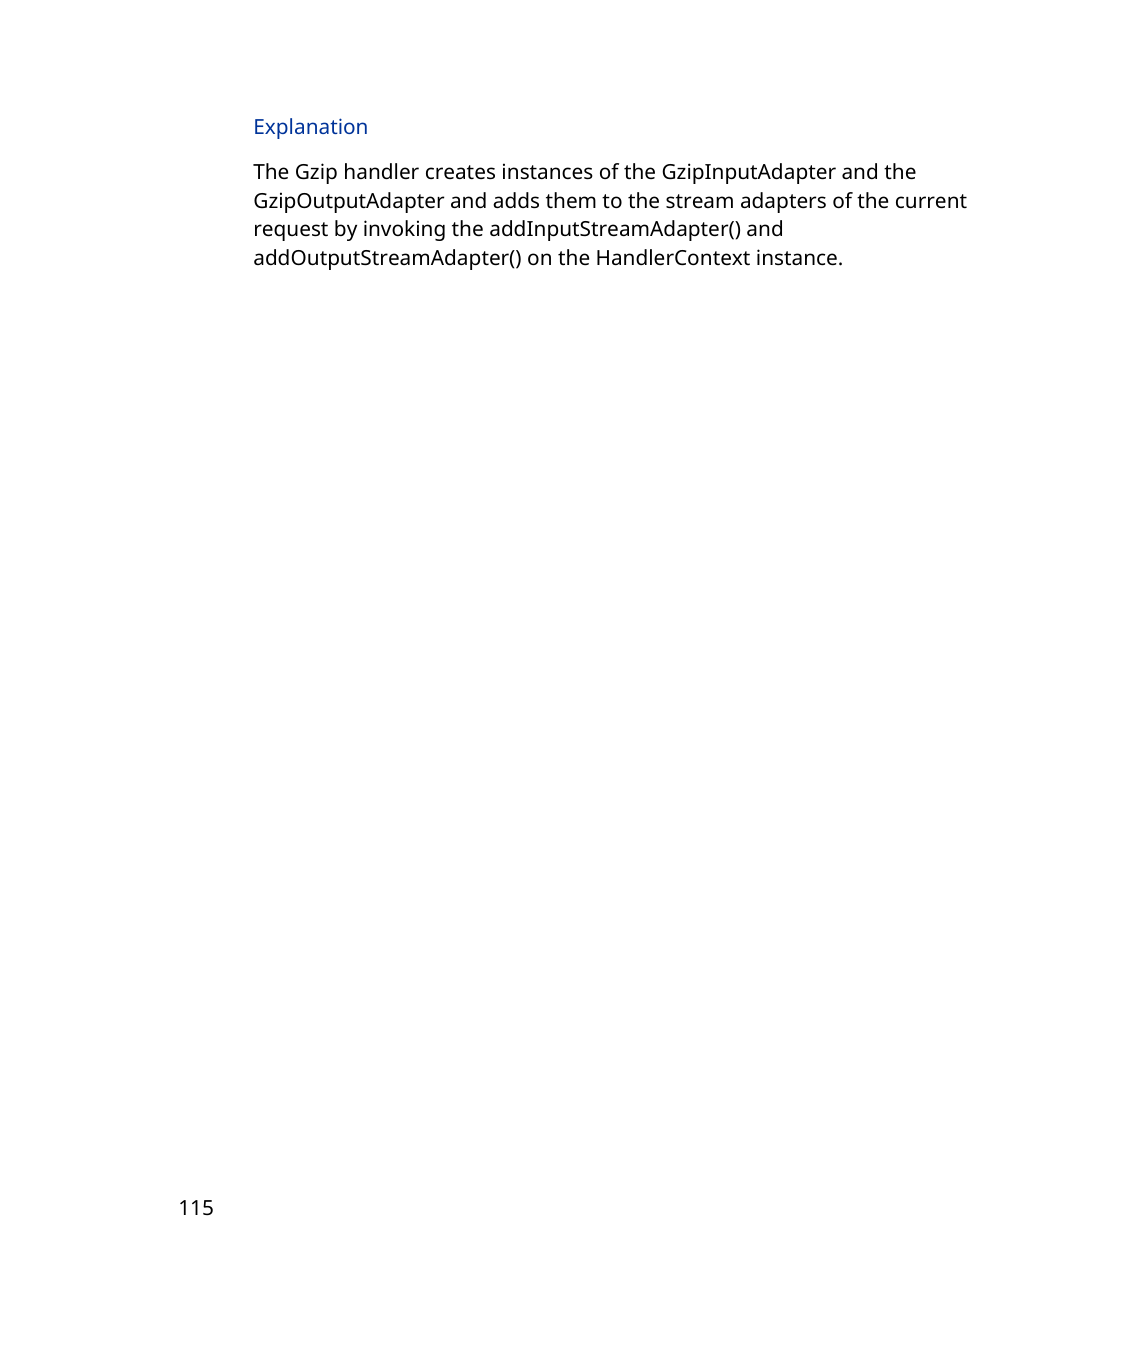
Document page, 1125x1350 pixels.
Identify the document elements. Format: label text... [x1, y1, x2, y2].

text The Gzip handler creates instances of the GzipInputAdapter and the GzipOutputAdapter and adds them to the stream adapters of the current request by invoking the addInputStreamAdapter() and addOutputStreamAdapter() on the HandlerContext instance. [253, 158, 1022, 271]
text Explanation [253, 112, 1022, 141]
